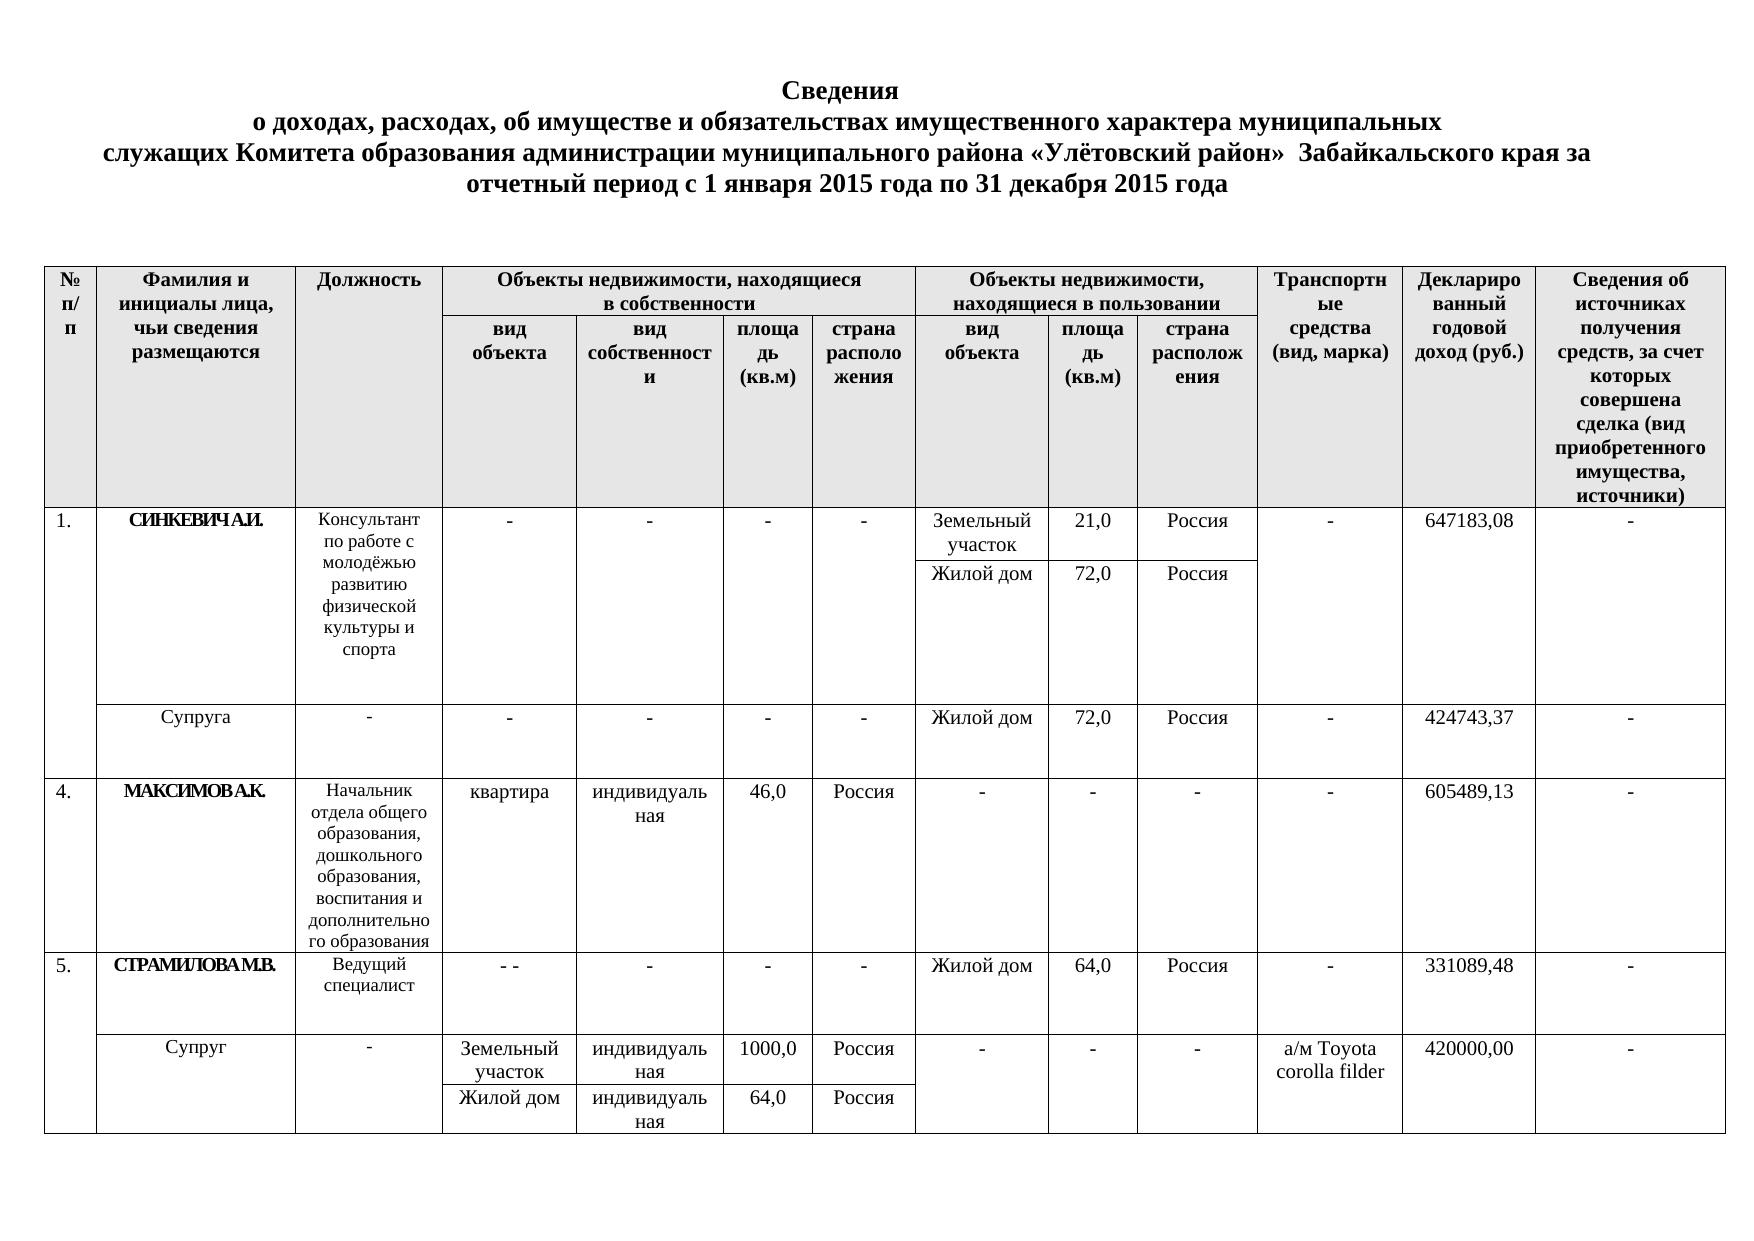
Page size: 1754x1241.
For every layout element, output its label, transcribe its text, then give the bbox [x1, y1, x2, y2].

table_cell - [443, 508, 576, 704]
table_cell 72,0 [1049, 705, 1137, 778]
table_cell Россия [1138, 705, 1257, 778]
text служащих Комитета образования администрации муниципального района «Улётовский район» Забайкальского края за отчетный период с 1 января 2015 года по 31 декабря 2015 года [59, 136, 1636, 198]
table_cell - [1536, 953, 1725, 1034]
table_cell Жилой дом [916, 953, 1048, 1034]
table_cell - [443, 705, 576, 778]
table_cell страмилова м.в. [97, 953, 295, 1034]
table_cell 647183,08 [1403, 508, 1535, 704]
table_cell 420000,00 [1403, 1035, 1535, 1133]
table_cell - [724, 953, 812, 1034]
table_cell - [577, 705, 723, 778]
table_cell Россия [1138, 508, 1257, 560]
table_cell 72,0 [1049, 561, 1137, 704]
table_cell - [296, 1035, 442, 1133]
table_cell 46,0 [724, 779, 812, 952]
table_cell - [1536, 1035, 1725, 1133]
table_cell индивидуальная [577, 1085, 723, 1133]
table_cell площадь (кв.м) [724, 316, 812, 507]
table_header Объекты недвижимости, находящиеся в пользовании [916, 267, 1257, 315]
table_cell Ведущий специалист [296, 953, 442, 1034]
table_cell - [1138, 1035, 1257, 1133]
table_header № п/п [45, 267, 96, 507]
table_cell - [1258, 953, 1402, 1034]
table_cell Земельный участок [443, 1035, 576, 1083]
table_cell 1000,0 [724, 1035, 812, 1083]
table_cell - [1536, 508, 1725, 704]
table_cell а/м Toyota corolla filder [1258, 1035, 1402, 1133]
table_cell - [1258, 779, 1402, 952]
table_cell страна расположения [1138, 316, 1257, 507]
table_cell - [916, 1035, 1048, 1133]
table_cell Земельный участок [916, 508, 1048, 560]
table_cell Синкевич А.И. [97, 508, 295, 704]
table_cell Россия [813, 1035, 915, 1083]
table_cell Супруг [97, 1035, 295, 1133]
table_cell Жилой дом [916, 705, 1048, 778]
table_cell - [577, 953, 723, 1034]
table_cell вид объекта [916, 316, 1048, 507]
table_cell - [1536, 705, 1725, 778]
table_cell 64,0 [1049, 953, 1137, 1034]
table_cell вид объекта [443, 316, 576, 507]
table_cell Консультант по работе с молодёжью развитию физической культуры и спорта [296, 508, 442, 704]
table_cell Россия [813, 779, 915, 952]
table_cell - [724, 705, 812, 778]
table_cell индивидуальная [577, 1035, 723, 1083]
table_header Объекты недвижимости, находящиеся в собственности [443, 267, 915, 315]
table_cell - [1138, 779, 1257, 952]
text Сведения [44, 74, 1636, 105]
table_cell Жилой дом [443, 1085, 576, 1133]
table_cell Супруга [97, 705, 295, 778]
table_cell 424743,37 [1403, 705, 1535, 778]
table_cell - [1258, 705, 1402, 778]
table_cell - [577, 508, 723, 704]
table_cell - [813, 508, 915, 704]
table_cell Россия [813, 1085, 915, 1133]
table_cell [45, 779, 96, 952]
table_cell - [813, 705, 915, 778]
table_header Фамилия и инициалы лица, чьи сведения размещаются [97, 267, 295, 507]
table_cell квартира [443, 779, 576, 952]
table_cell [45, 508, 96, 778]
table_cell - [296, 705, 442, 778]
table_header Сведения об источниках получения средств, за счет которых совершена сделка (вид приобретенного имущества, источники) [1536, 267, 1725, 507]
table_cell максимов а.к. [97, 779, 295, 952]
table_cell вид собственности [577, 316, 723, 507]
table_cell [45, 953, 96, 1133]
table_header Должность [296, 267, 442, 507]
table_cell Начальник отдела общего образования, дошкольного образования, воспитания и дополнительного образования [296, 779, 442, 952]
table_cell Россия [1138, 953, 1257, 1034]
table_cell Жилой дом [916, 561, 1048, 704]
table_header Транспортные средства (вид, марка) [1258, 267, 1402, 507]
table_cell - [1536, 779, 1725, 952]
table_cell 605489,13 [1403, 779, 1535, 952]
table_header Декларированный годовой доход (руб.) [1403, 267, 1535, 507]
table_cell 21,0 [1049, 508, 1137, 560]
table_cell площадь (кв.м) [1049, 316, 1137, 507]
table_cell индивидуальная [577, 779, 723, 952]
table_cell - [1258, 508, 1402, 704]
table_cell - - [443, 953, 576, 1034]
table_cell - [1049, 1035, 1137, 1133]
table_cell - [1049, 779, 1137, 952]
table_cell страна расположения [813, 316, 915, 507]
table_cell - [813, 953, 915, 1034]
text о доходах, расходах, об имуществе и обязательствах имущественного характера муниципальных [59, 105, 1636, 136]
table_cell - [724, 508, 812, 704]
table_cell 331089,48 [1403, 953, 1535, 1034]
table_cell Россия [1138, 561, 1257, 704]
table_cell - [916, 779, 1048, 952]
table_cell 64,0 [724, 1085, 812, 1133]
